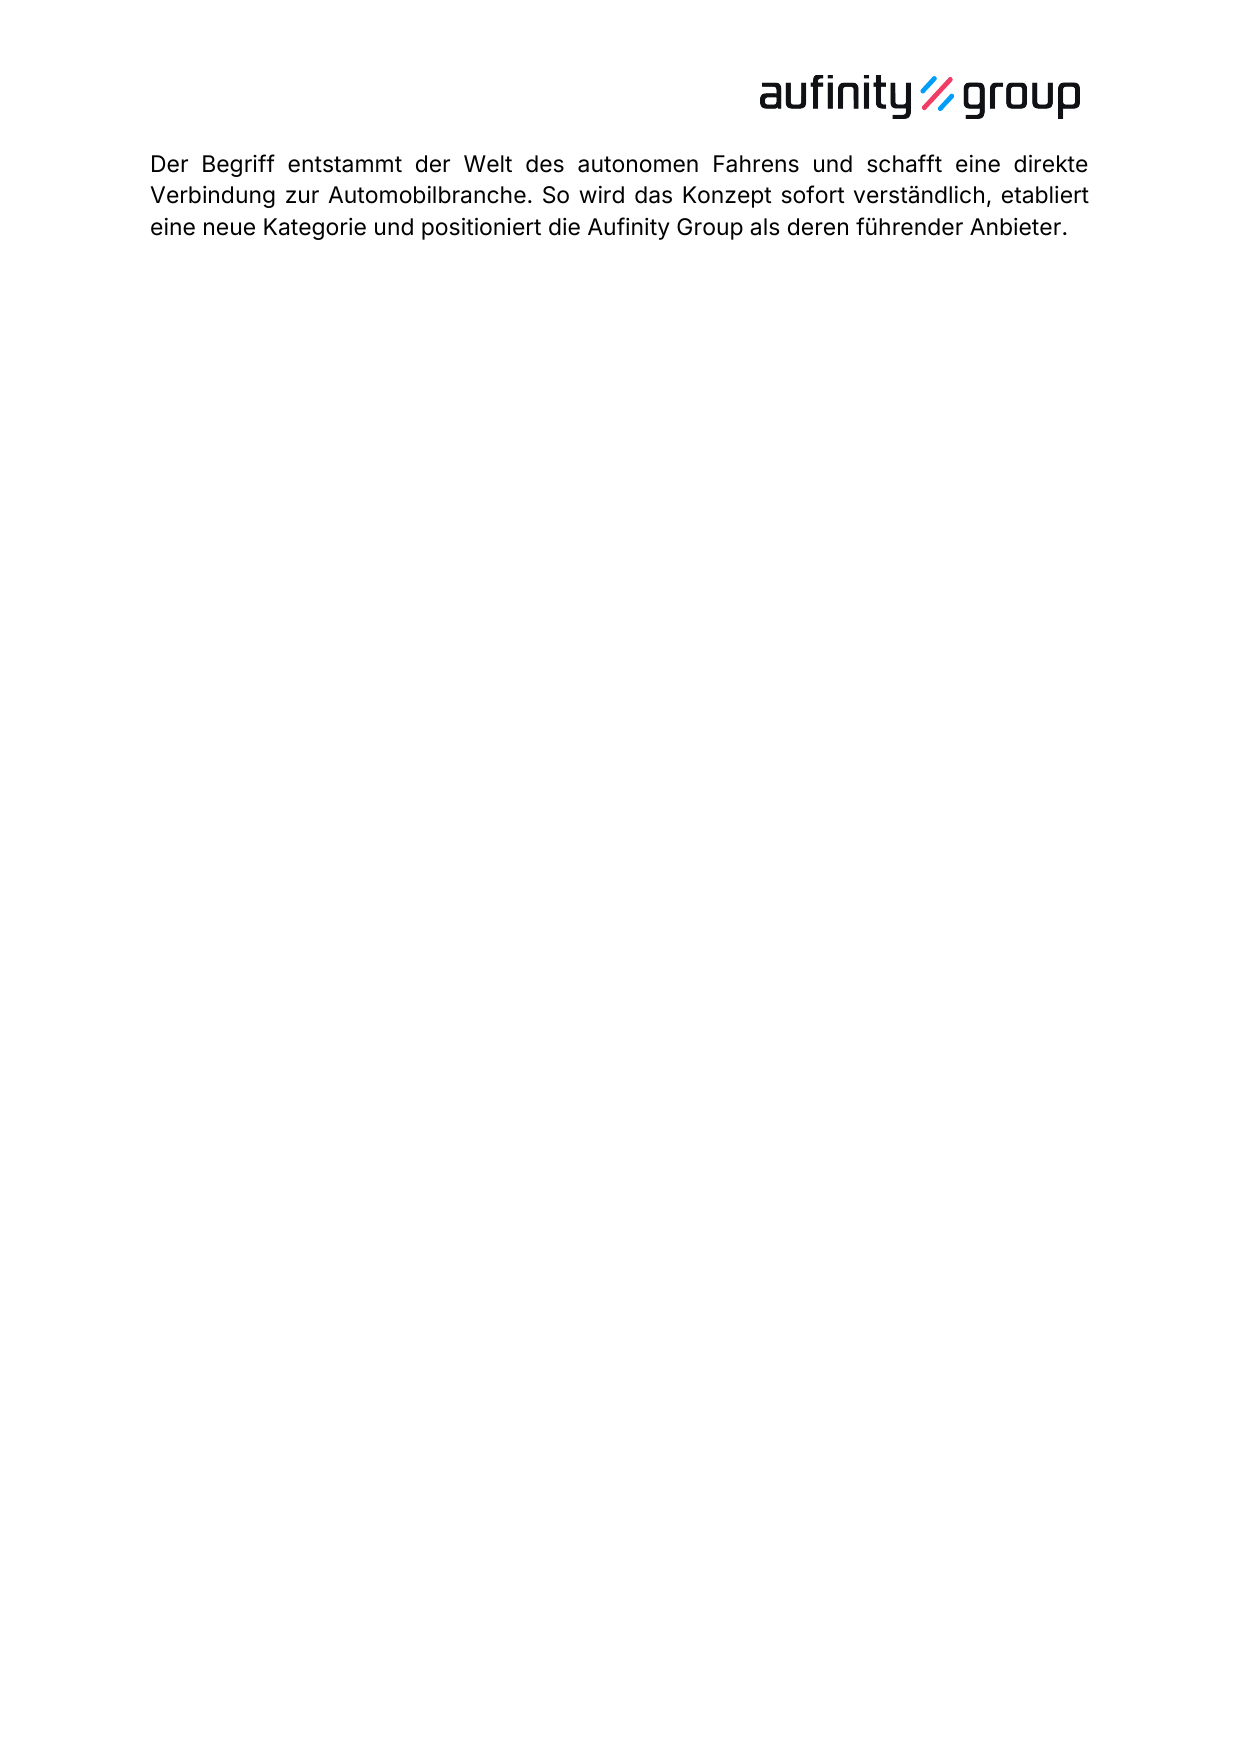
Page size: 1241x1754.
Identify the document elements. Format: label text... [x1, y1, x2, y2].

text Der Begriff entstammt der Welt des autonomen Fahrens und schafft eine direkte Verbindung zur Automobilbranche. So wird das Konzept sofort verständlich, etabliert eine neue Kategorie und positioniert die Aufinity Group als deren führender Anbieter. [150, 150, 1090, 241]
picture [760, 75, 1081, 119]
